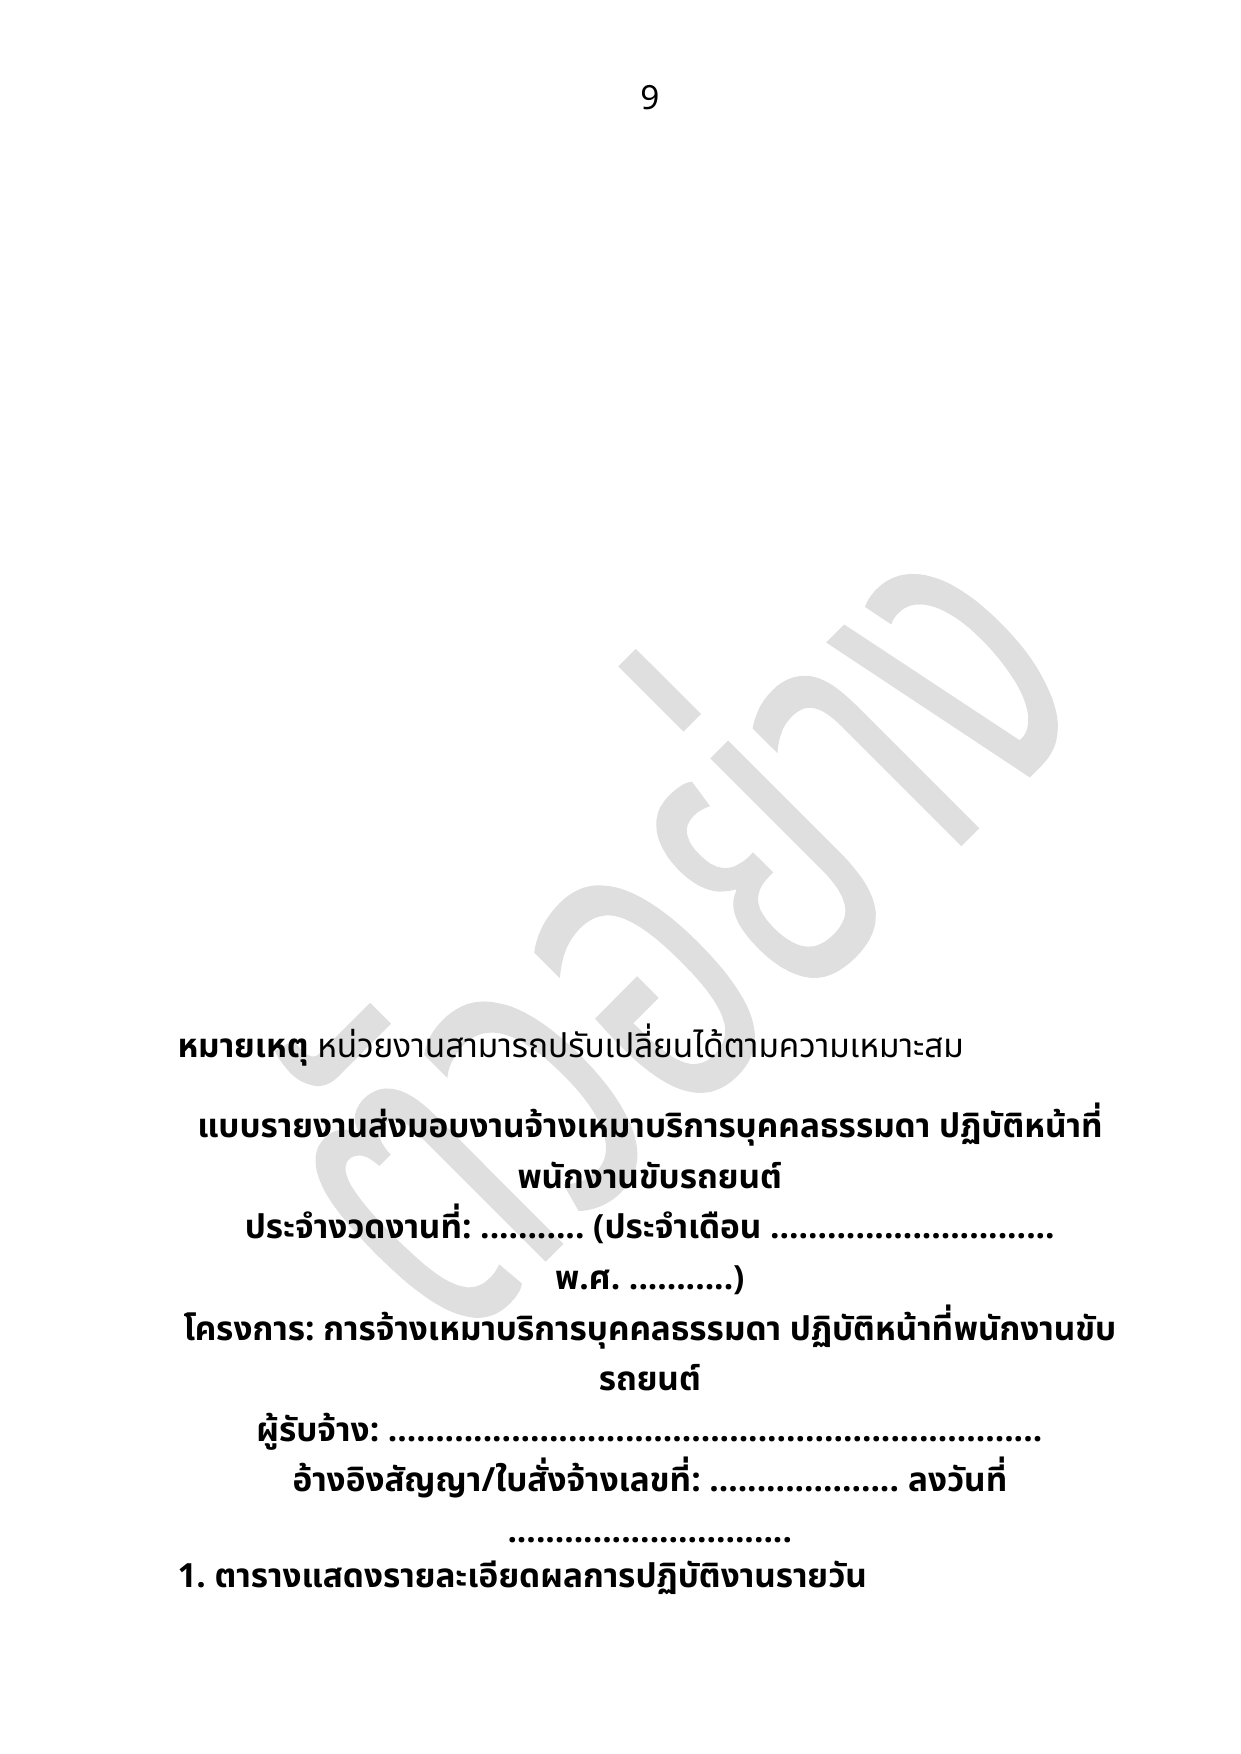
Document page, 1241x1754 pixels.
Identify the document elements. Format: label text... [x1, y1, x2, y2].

text แบบรายงานส่งมอบงานจ้างเหมาบริการบุคคลธรรมดา ปฏิบัติหน้าที่พนักงานขับรถยนต์ [177, 1102, 1122, 1203]
text อ้างอิงสัญญา/ใบสั่งจ้างเลขที่: .................... ลงวันที่ .............................. [177, 1456, 1122, 1552]
text ผู้รับจ้าง: ..................................................................... [177, 1405, 1122, 1456]
text ประจำงวดงานที่: ........... (ประจำเดือน .............................. พ.ศ. ...........) [177, 1203, 1122, 1304]
text หมายเหตุ หน่วยงานสามารถปรับเปลี่ยนได้ตามความเหมาะสม [177, 1027, 1122, 1065]
text 1. ตารางแสดงรายละเอียดผลการปฏิบัติงานรายวัน [177, 1552, 1122, 1603]
text โครงการ: การจ้างเหมาบริการบุคคลธรรมดา ปฏิบัติหน้าที่พนักงานขับรถยนต์ [177, 1304, 1122, 1405]
